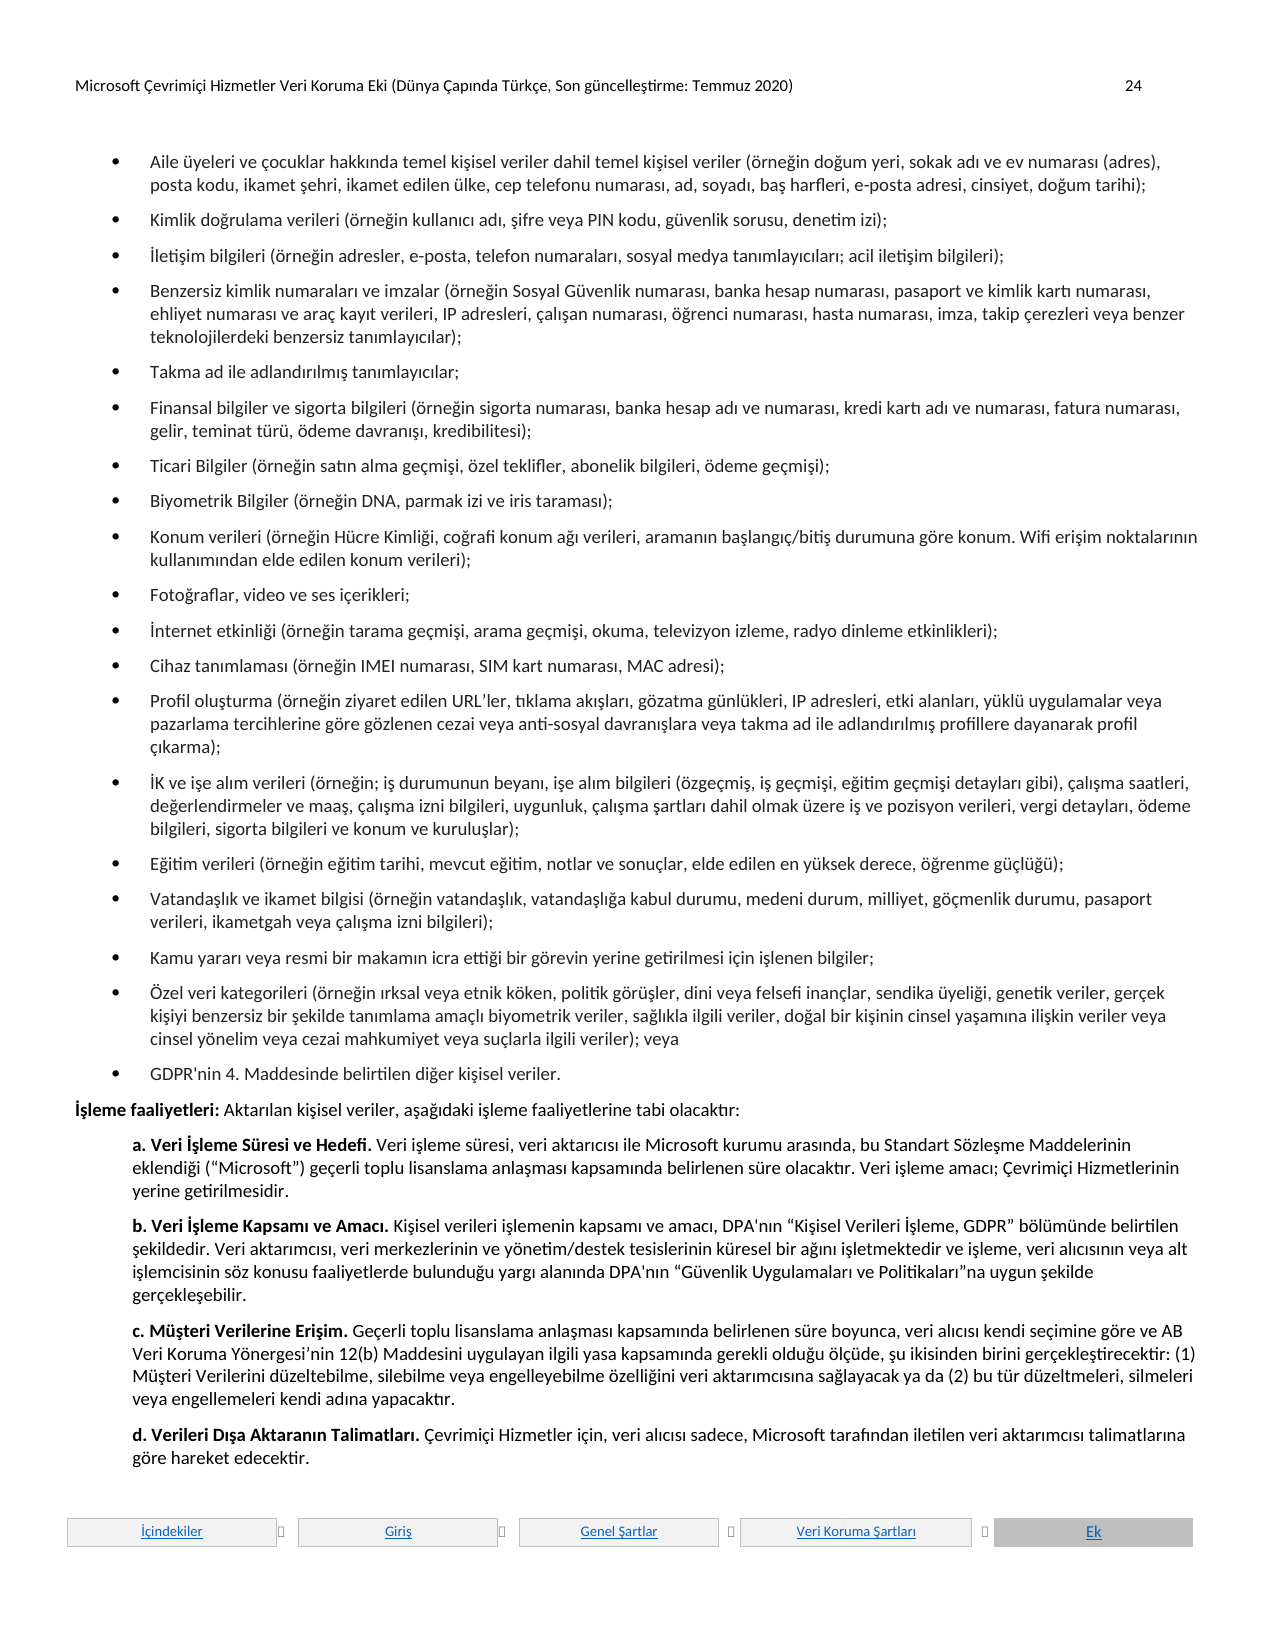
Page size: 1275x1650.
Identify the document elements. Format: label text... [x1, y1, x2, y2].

list İK ve işe alım verileri (örneğin; iş durumunun beyanı, işe alım bilgileri (özgeçmiş, iş geçmişi, eğitim geçmişi detayları gibi), çalışma saatleri, değerlendirmeler ve maaş, çalışma izni bilgileri, uygunluk, çalışma şartları dahil olmak üzere iş ve pozisyon verileri, vergi detayları, ödeme bilgileri, sigorta bilgileri ve konum ve kuruluşlar); [112, 771, 1200, 839]
list Ticari Bilgiler (örneğin satın alma geçmişi, özel teklifler, abonelik bilgileri, ödeme geçmişi); [112, 454, 1200, 477]
list Profil oluşturma (örneğin ziyaret edilen URL’ler, tıklama akışları, gözatma günlükleri, IP adresleri, etki alanları, yüklü uygulamalar veya pazarlama tercihlerine göre gözlenen cezai veya anti-sosyal davranışlara veya takma ad ile adlandırılmış profillere dayanarak profil çıkarma); [112, 689, 1200, 758]
list İşleme faaliyetleri: Aktarılan kişisel veriler, aşağıdaki işleme faaliyetlerine tabi olacaktır: [75, 1098, 1200, 1121]
list Takma ad ile adlandırılmış tanımlayıcılar; [112, 360, 1200, 383]
list Özel veri kategorileri (örneğin ırksal veya etnik köken, politik görüşler, dini veya felsefi inançlar, sendika üyeliği, genetik veriler, gerçek kişiyi benzersiz bir şekilde tanımlama amaçlı biyometrik veriler, sağlıkla ilgili veriler, doğal bir kişinin cinsel yaşamına ilişkin veriler veya cinsel yönelim veya cezai mahkumiyet veya suçlarla ilgili veriler); veya [112, 981, 1200, 1050]
list d. Verileri Dışa Aktaranın Talimatları. Çevrimiçi Hizmetler için, veri alıcısı sadece, Microsoft tarafından iletilen veri aktarımcısı talimatlarına göre hareket edecektir. [132, 1423, 1200, 1469]
list İletişim bilgileri (örneğin adresler, e-posta, telefon numaraları, sosyal medya tanımlayıcıları; acil iletişim bilgileri); [112, 244, 1200, 267]
list Finansal bilgiler ve sigorta bilgileri (örneğin sigorta numarası, banka hesap adı ve numarası, kredi kartı adı ve numarası, fatura numarası, gelir, teminat türü, ödeme davranışı, kredibilitesi); [112, 396, 1200, 442]
list Biyometrik Bilgiler (örneğin DNA, parmak izi ve iris taraması); [112, 489, 1200, 512]
list Cihaz tanımlaması (örneğin IMEI numarası, SIM kart numarası, MAC adresi); [112, 654, 1200, 677]
list Eğitim verileri (örneğin eğitim tarihi, mevcut eğitim, notlar ve sonuçlar, elde edilen en yüksek derece, öğrenme güçlüğü); [112, 852, 1200, 875]
list İnternet etkinliği (örneğin tarama geçmişi, arama geçmişi, okuma, televizyon izleme, radyo dinleme etkinlikleri); [112, 619, 1200, 642]
list a. Veri İşleme Süresi ve Hedefi. Veri işleme süresi, veri aktarıcısı ile Microsoft kurumu arasında, bu Standart Sözleşme Maddelerinin eklendiği (“Microsoft”) geçerli toplu lisanslama anlaşması kapsamında belirlenen süre olacaktır. Veri işleme amacı; Çevrimiçi Hizmetlerinin yerine getirilmesidir. [132, 1133, 1200, 1202]
list Kamu yararı veya resmi bir makamın icra ettiği bir görevin yerine getirilmesi için işlenen bilgiler; [112, 946, 1200, 969]
list GDPR'nin 4. Maddesinde belirtilen diğer kişisel veriler. [112, 1062, 1200, 1085]
list Benzersiz kimlik numaraları ve imzalar (örneğin Sosyal Güvenlik numarası, banka hesap numarası, pasaport ve kimlik kartı numarası, ehliyet numarası ve araç kayıt verileri, IP adresleri, çalışan numarası, öğrenci numarası, hasta numarası, imza, takip çerezleri veya benzer teknolojilerdeki benzersiz tanımlayıcılar); [112, 279, 1200, 348]
list Vatandaşlık ve ikamet bilgisi (örneğin vatandaşlık, vatandaşlığa kabul durumu, medeni durum, milliyet, göçmenlik durumu, pasaport verileri, ikametgah veya çalışma izni bilgileri); [112, 887, 1200, 933]
list c. Müşteri Verilerine Erişim. Geçerli toplu lisanslama anlaşması kapsamında belirlenen süre boyunca, veri alıcısı kendi seçimine göre ve AB Veri Koruma Yönergesi’nin 12(b) Maddesini uygulayan ilgili yasa kapsamında gerekli olduğu ölçüde, şu ikisinden birini gerçekleştirecektir: (1) Müşteri Verilerini düzeltebilme, silebilme veya engelleyebilme özelliğini veri aktarımcısına sağlayacak ya da (2) bu tür düzeltmeleri, silmeleri veya engellemeleri kendi adına yapacaktır. [132, 1319, 1200, 1410]
list b. Veri İşleme Kapsamı ve Amacı. Kişisel verileri işlemenin kapsamı ve amacı, DPA'nın “Kişisel Verileri İşleme, GDPR” bölümünde belirtilen şekildedir. Veri aktarımcısı, veri merkezlerinin ve yönetim/destek tesislerinin küresel bir ağını işletmektedir ve işleme, veri alıcısının veya alt işlemcisinin söz konusu faaliyetlerde bulunduğu yargı alanında DPA'nın “Güvenlik Uygulamaları ve Politikaları”na uygun şekilde gerçekleşebilir. [132, 1214, 1200, 1306]
list Konum verileri (örneğin Hücre Kimliği, coğrafi konum ağı verileri, aramanın başlangıç/bitiş durumuna göre konum. Wifi erişim noktalarının kullanımından elde edilen konum verileri); [112, 525, 1200, 571]
list Aile üyeleri ve çocuklar hakkında temel kişisel veriler dahil temel kişisel veriler (örneğin doğum yeri, sokak adı ve ev numarası (adres), posta kodu, ikamet şehri, ikamet edilen ülke, cep telefonu numarası, ad, soyadı, baş harfleri, e-posta adresi, cinsiyet, doğum tarihi); [112, 150, 1200, 196]
list Fotoğraflar, video ve ses içerikleri; [112, 583, 1200, 606]
list Kimlik doğrulama verileri (örneğin kullanıcı adı, şifre veya PIN kodu, güvenlik sorusu, denetim izi); [112, 208, 1200, 231]
